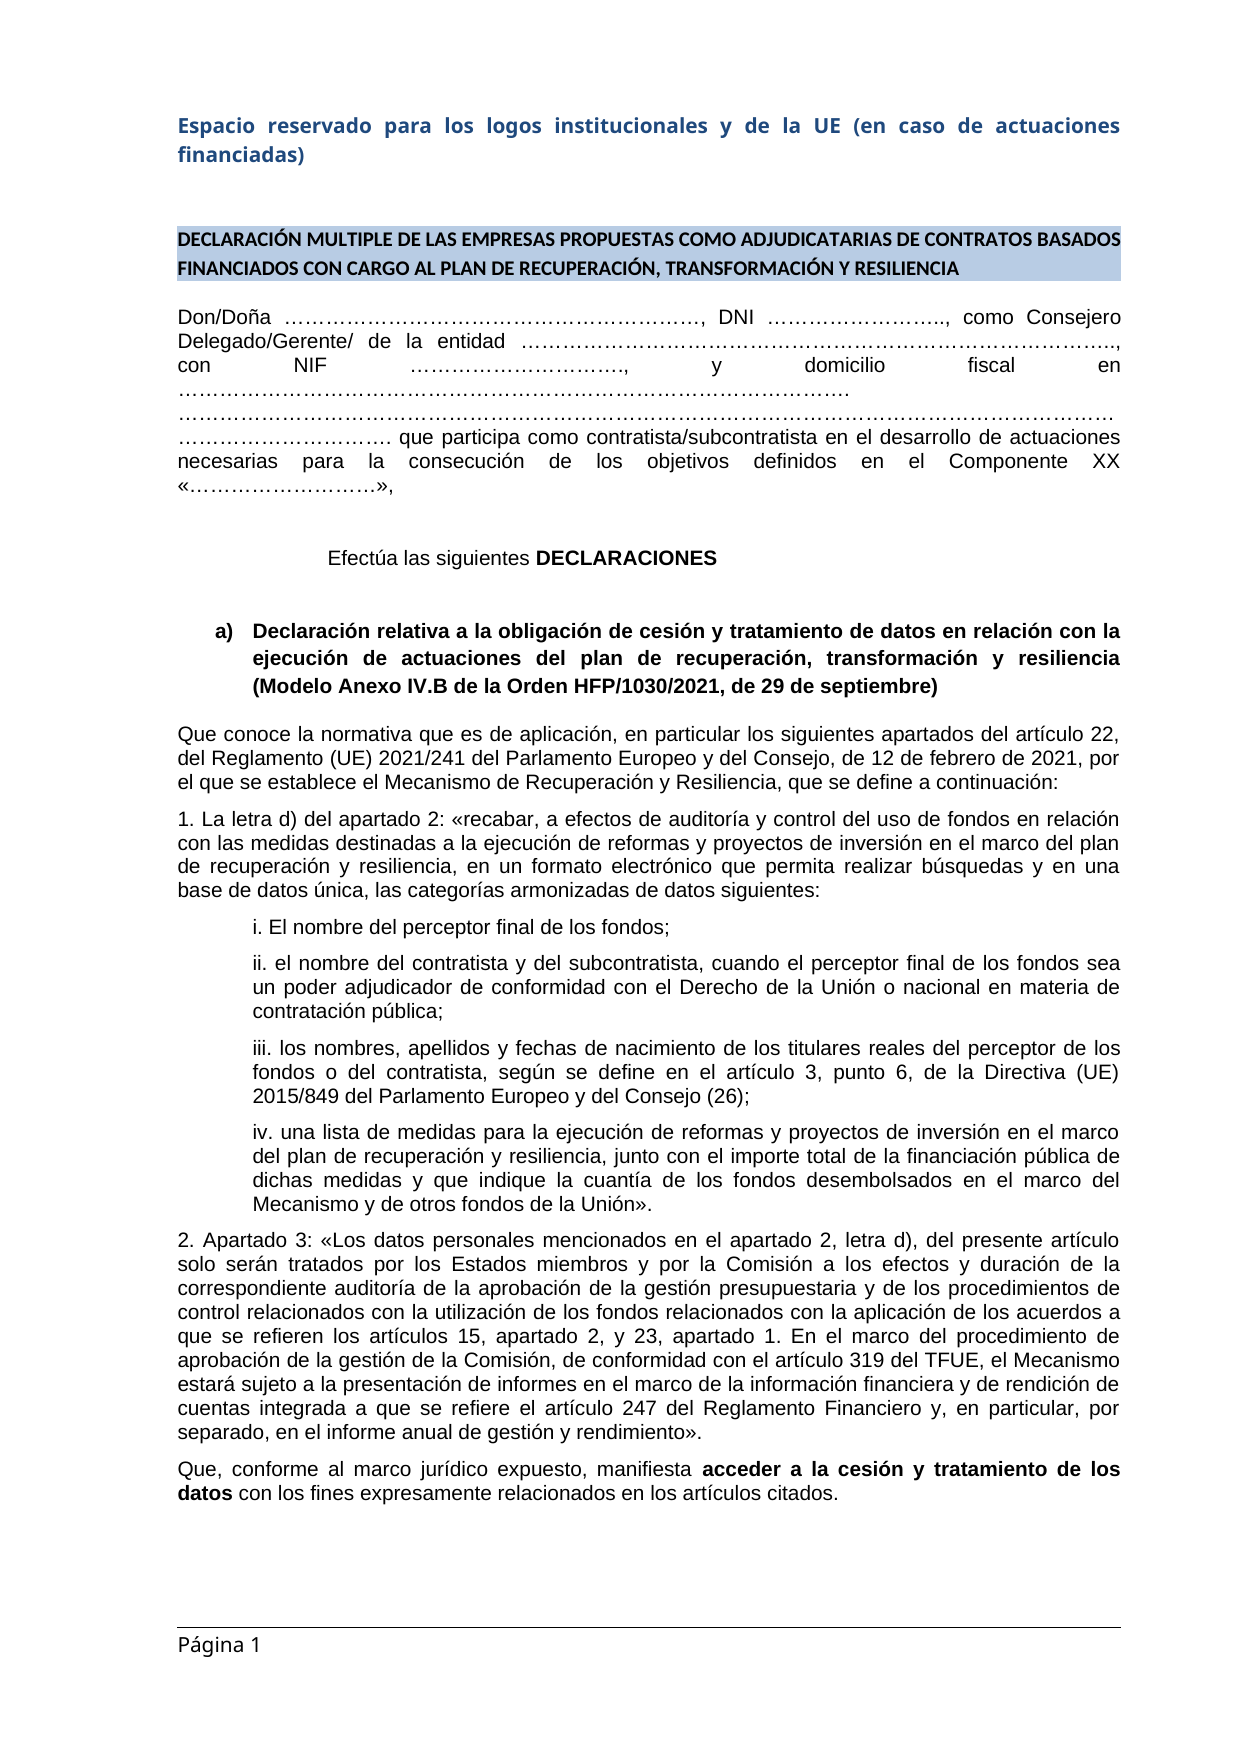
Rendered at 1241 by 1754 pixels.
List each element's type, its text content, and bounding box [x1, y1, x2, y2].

text ii. el nombre del contratista y del subcontratista, cuando el perceptor final de los fondos sea un poder adjudicador de conformidad con el Derecho de la Unión o nacional en materia de contratación pública; [252, 951, 1121, 1023]
text 2. Apartado 3: «Los datos personales mencionados en el apartado 2, letra d), del presente artículo solo serán tratados por los Estados miembros y por la Comisión a los efectos y duración de la correspondiente auditoría de la aprobación de la gestión presupuestaria y de los procedimientos de control relacionados con la utilización de los fondos relacionados con la aplicación de los acuerdos a que se refieren los artículos 15, apartado 2, y 23, apartado 1. En el marco del procedimiento de aprobación de la gestión de la Comisión, de conformidad con el artículo 319 del TFUE, el Mecanismo estará sujeto a la presentación de informes en el marco de la información financiera y de rendición de cuentas integrada a que se refiere el artículo 247 del Reglamento Financiero y, en particular, por separado, en el informe anual de gestión y rendimiento». [177, 1228, 1121, 1444]
text Que conoce la normativa que es de aplicación, en particular los siguientes apartados del artículo 22, del Reglamento (UE) 2021/241 del Parlamento Europeo y del Consejo, de 12 de febrero de 2021, por el que se establece el Mecanismo de Recuperación y Resiliencia, que se define a continuación: [177, 722, 1121, 794]
text Que, conforme al marco jurídico expuesto, manifiesta acceder a la cesión y tratamiento de los datos con los fines expresamente relacionados en los artículos citados. [177, 1456, 1121, 1504]
text i. El nombre del perceptor final de los fondos; [252, 915, 1121, 939]
text iii. los nombres, apellidos y fechas de nacimiento de los titulares reales del perceptor de los fondos o del contratista, según se define en el artículo 3, punto 6, de la Directiva (UE) 2015/849 del Parlamento Europeo y del Consejo (26); [252, 1036, 1121, 1107]
text 1. La letra d) del apartado 2: «recabar, a efectos de auditoría y control del uso de fondos en relación con las medidas destinadas a la ejecución de reformas y proyectos de inversión en el marco del plan de recuperación y resiliencia, en un formato electrónico que permita realizar búsquedas y en una base de datos única, las categorías armonizadas de datos siguientes: [177, 806, 1121, 902]
text DECLARACIÓN MULTIPLE DE LAS EMPRESAS PROPUESTAS COMO ADJUDICATARIAS DE CONTRATOS BASADOS FINANCIADOS CON CARGO AL PLAN DE RECUPERACIÓN, TRANSFORMACIÓN Y RESILIENCIA [177, 226, 1121, 281]
text Don/Doña ……………………………………………………, DNI …………………….., como Consejero Delegado/Gerente/ de la entidad ………………………………………………………………………….., con NIF …………………………., y domicilio fiscal en ……………………………………………………………………………………. …………………………………………………………………………………………………………………………………………………. que participa como contratista/subcontratista en el desarrollo de actuaciones necesarias para la consecución de los objetivos definidos en el Componente XX «………………………», [177, 305, 1121, 497]
text Efectúa las siguientes DECLARACIONES [177, 546, 1121, 570]
text iv. una lista de medidas para la ejecución de reformas y proyectos de inversión en el marco del plan de recuperación y resiliencia, junto con el importe total de la financiación pública de dichas medidas y que indique la cuantía de los fondos desembolsados en el marco del Mecanismo y de otros fondos de la Unión». [252, 1120, 1121, 1216]
list Declaración relativa a la obligación de cesión y tratamiento de datos en relación con la ejecución de actuaciones del plan de recuperación, transformación y resiliencia (Modelo Anexo IV.B de la Orden HFP/1030/2021, de 29 de septiembre) [215, 619, 1121, 698]
